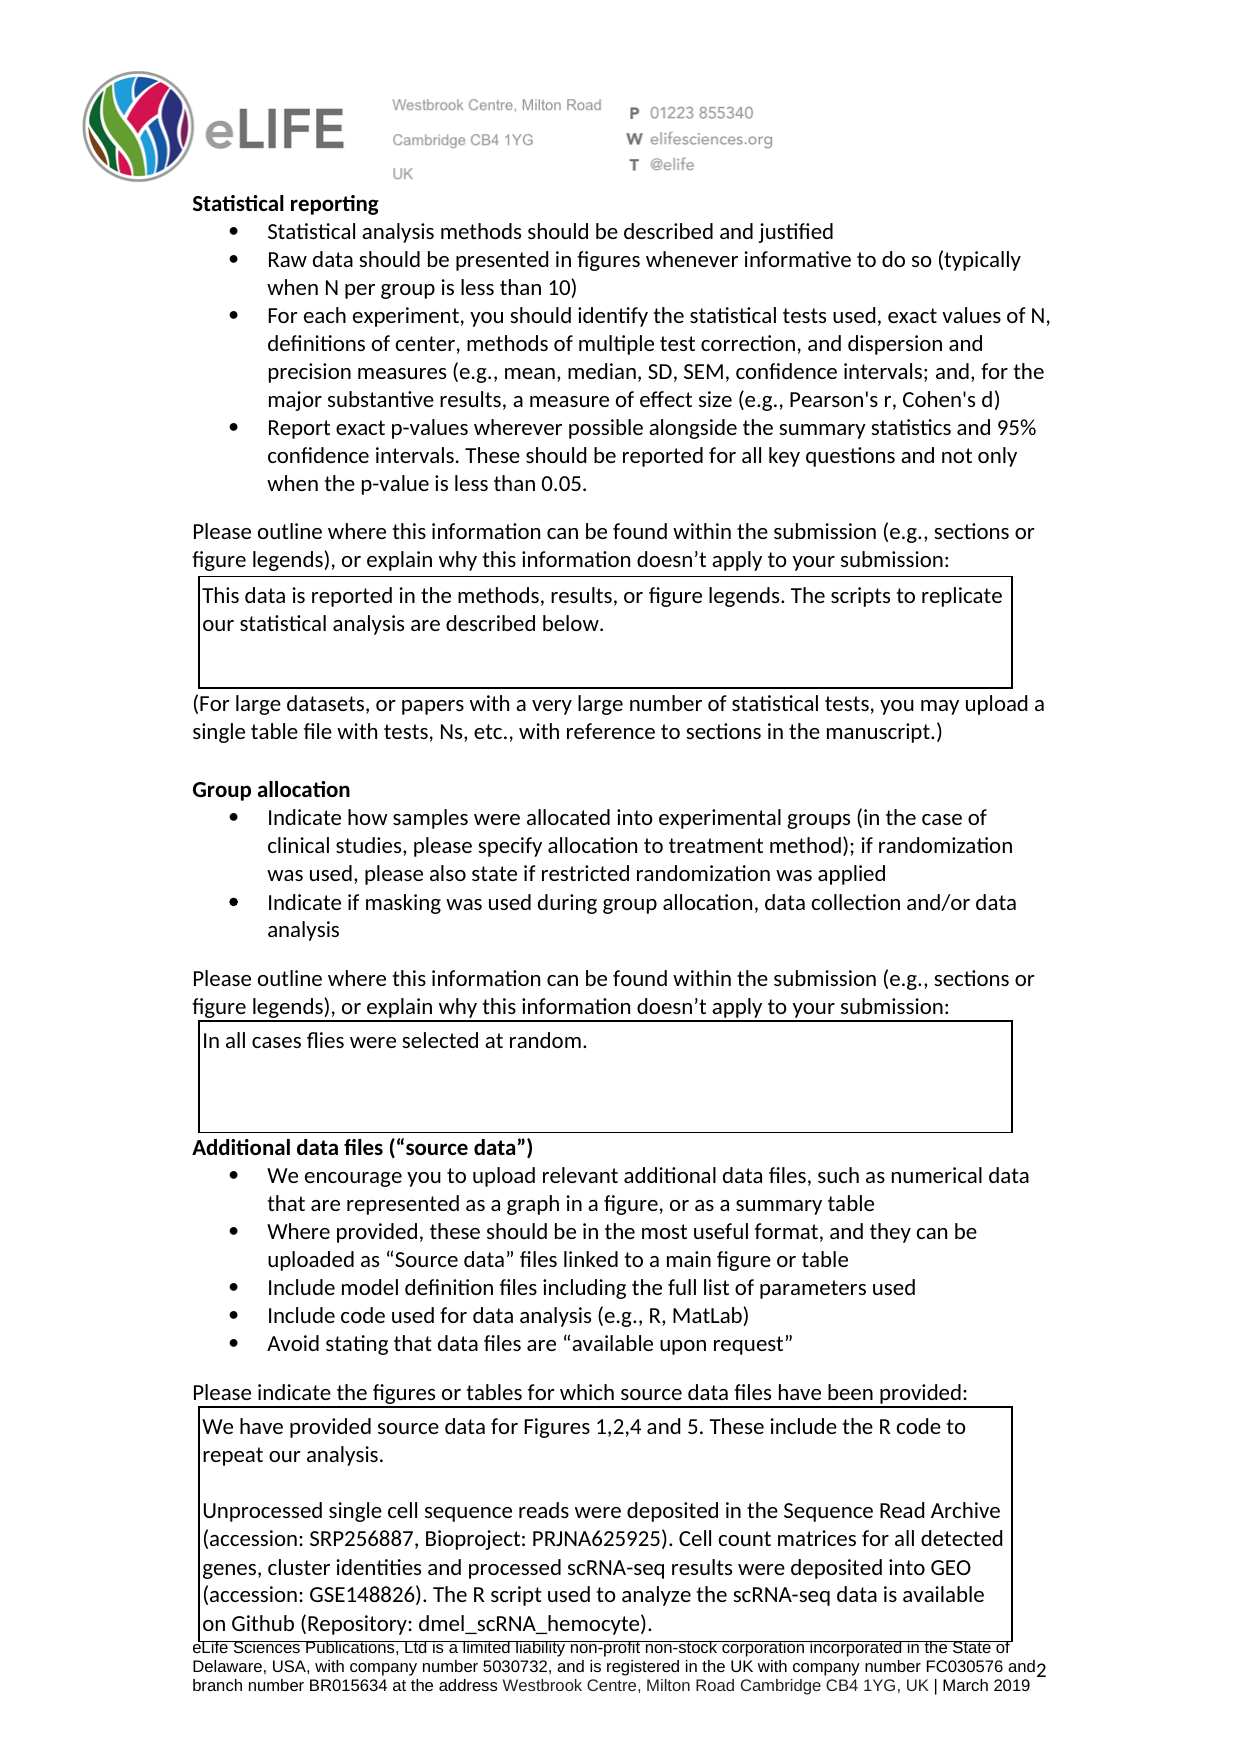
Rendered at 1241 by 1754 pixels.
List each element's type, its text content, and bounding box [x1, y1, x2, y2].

text Additional data files (“source data”) [192, 1051, 1053, 1161]
text (For large datasets, or papers with a very large number of statistical tests, you may upload a single table file with tests, Ns, etc., with reference to sections in the manuscript.) [192, 601, 1053, 745]
picture [73, 59, 784, 189]
list Indicate how samples were allocated into experimental groups (in the case of clinical studies, please specify allocation to treatment method); if randomization was used, please also state if restricted randomization was applied [229, 803, 1053, 888]
text Please indicate the figures or tables for which source data files have been provided: [192, 1378, 1053, 1406]
list Raw data should be presented in figures whenever informative to do so (typically when N per group is less than 10) [229, 245, 1053, 301]
list Avoid stating that data files are “available upon request” [229, 1329, 1053, 1358]
list Indicate if masking was used during group allocation, data collection and/or data analysis [229, 888, 1053, 944]
list Report exact p-values wherever possible alongside the summary statistics and 95% confidence intervals. These should be reported for all key questions and not only when the p-value is less than 0.05. [229, 413, 1053, 497]
list Statistical analysis methods should be described and justified [229, 217, 1053, 245]
text Group allocation [192, 776, 1053, 803]
text Statistical reporting [192, 189, 1053, 217]
text Unprocessed single cell sequence reads were deposited in the Sequence Read Archive (accession: SRP256887, Bioproject: PRJNA625925). Cell count matrices for all detected genes, cluster identities and processed scRNA-seq results were deposited into GEO (accession: GSE148826). The R script used to analyze the scRNA-seq data is available on Github (Repository: dmel_scRNA_hemocyte). [200, 1497, 1011, 1639]
list We encourage you to upload relevant additional data files, such as numerical data that are represented as a graph in a figure, or as a summary table [229, 1161, 1053, 1217]
list Include code used for data analysis (e.g., R, MatLab) [229, 1302, 1053, 1329]
text In all cases flies were selected at random. [200, 1024, 1011, 1056]
text This data is reported in the methods, results, or figure legends. The scripts to replicate our statistical analysis are described below. [200, 579, 1011, 639]
list Include model definition files including the full list of parameters used [229, 1273, 1053, 1302]
list For each experiment, you should identify the statistical tests used, exact values of N, definitions of center, methods of multiple test correction, and dispersion and precision measures (e.g., mean, median, SD, SEM, confidence intervals; and, for the major substantive results, a measure of effect size (e.g., Pearson's r, Cohen's d) [229, 301, 1053, 413]
text We have provided source data for Figures 1,2,4 and 5. These include the R code to repeat our analysis. [200, 1410, 1011, 1468]
list Where provided, these should be in the most useful format, and they can be uploaded as “Source data” files linked to a main figure or table [229, 1217, 1053, 1273]
